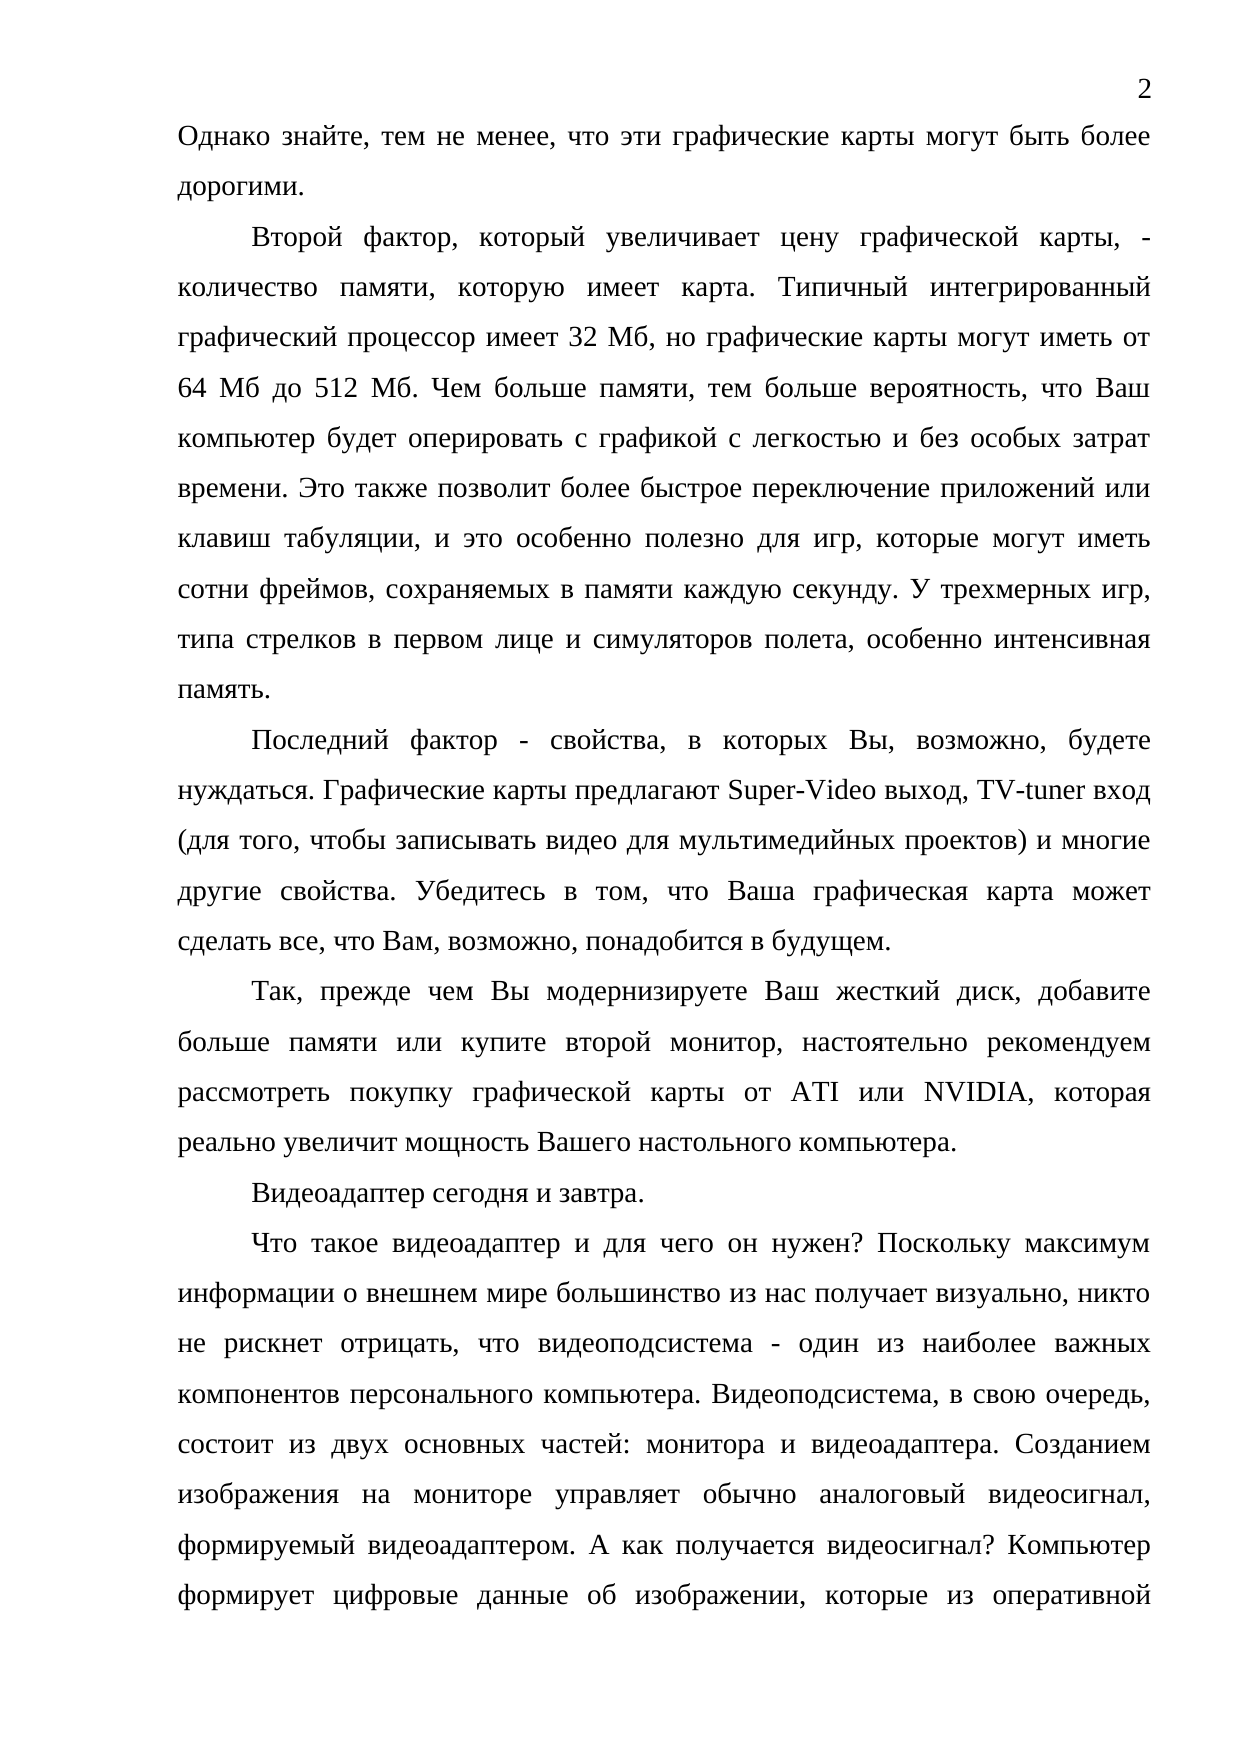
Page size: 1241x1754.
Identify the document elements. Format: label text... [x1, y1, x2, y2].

text Второй фактор, который увеличивает цену графической карты, - количество памяти, которую имеет карта. Типичный интегрированный графический процессор имеет 32 Мб, но графические карты могут иметь от 64 Мб до 512 Мб. Чем больше памяти, тем больше вероятность, что Ваш компьютер будет оперировать с графикой с легкостью и без особых затрат времени. Это также позволит более быстрое переключение приложений или клавиш табуляции, и это особенно полезно для игр, которые могут иметь сотни фреймов, сохраняемых в памяти каждую секунду. У трехмерных игр, типа стрелков в первом лице и симуляторов полета, особенно интенсивная память. [177, 219, 1152, 705]
text Видеоадаптер сегодня и завтра. [177, 1175, 1152, 1208]
text Последний фактор - свойства, в которых Вы, возможно, будете нуждаться. Графические карты предлагают Super-Video выход, TV-tuner вход (для того, чтобы записывать видео для мультимедийных проектов) и многие другие свойства. Убедитесь в том, что Ваша графическая карта может сделать все, что Вам, возможно, понадобится в будущем. [177, 722, 1152, 957]
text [177, 1225, 1152, 1611]
text Так, прежде чем Вы модернизируете Ваш жесткий диск, добавите больше памяти или купите второй монитор, настоятельно рекомендуем рассмотреть покупку графической карты от ATI или NVIDIA, которая реально увеличит мощность Вашего настольного компьютера. [177, 973, 1152, 1158]
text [177, 118, 1152, 202]
